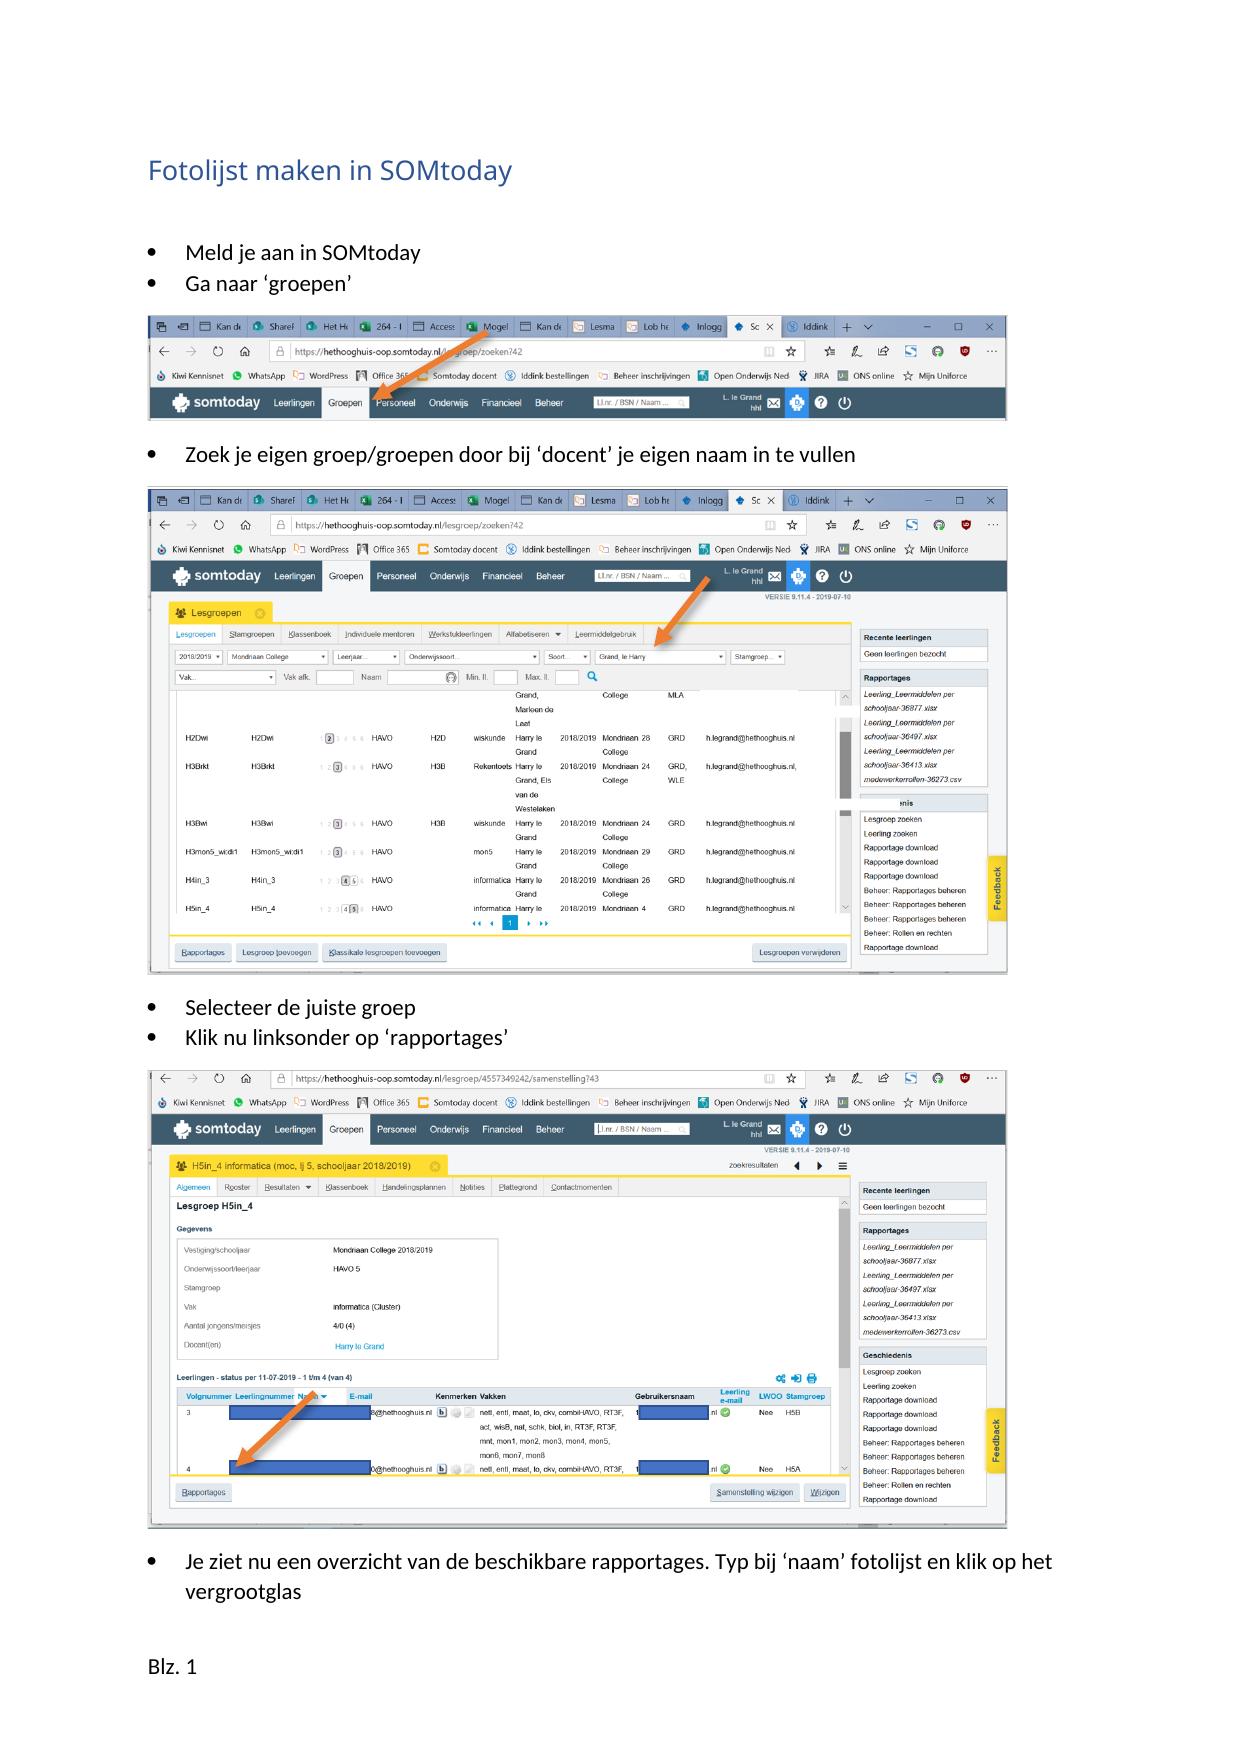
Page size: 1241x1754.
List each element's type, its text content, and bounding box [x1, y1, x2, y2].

subtitle Fotolijst maken in SOMtoday [148, 152, 1093, 189]
list Meld je aan in SOMtoday [148, 238, 1093, 266]
list Selecteer de juiste groep [148, 993, 1093, 1021]
list Zoek je eigen groep/groepen door bij ‘docent’ je eigen naam in te vullen [148, 440, 1093, 468]
list Ga naar ‘groepen’ [148, 269, 1093, 297]
picture [147, 486, 1008, 975]
picture [147, 1070, 1008, 1529]
list Klik nu linksonder op ‘rapportages’ [148, 1023, 1093, 1051]
picture [147, 315, 1008, 421]
list Je ziet nu een overzicht van de beschikbare rapportages. Typ bij ‘naam’ fotolijst en klik op het vergrootglas [148, 1547, 1093, 1606]
